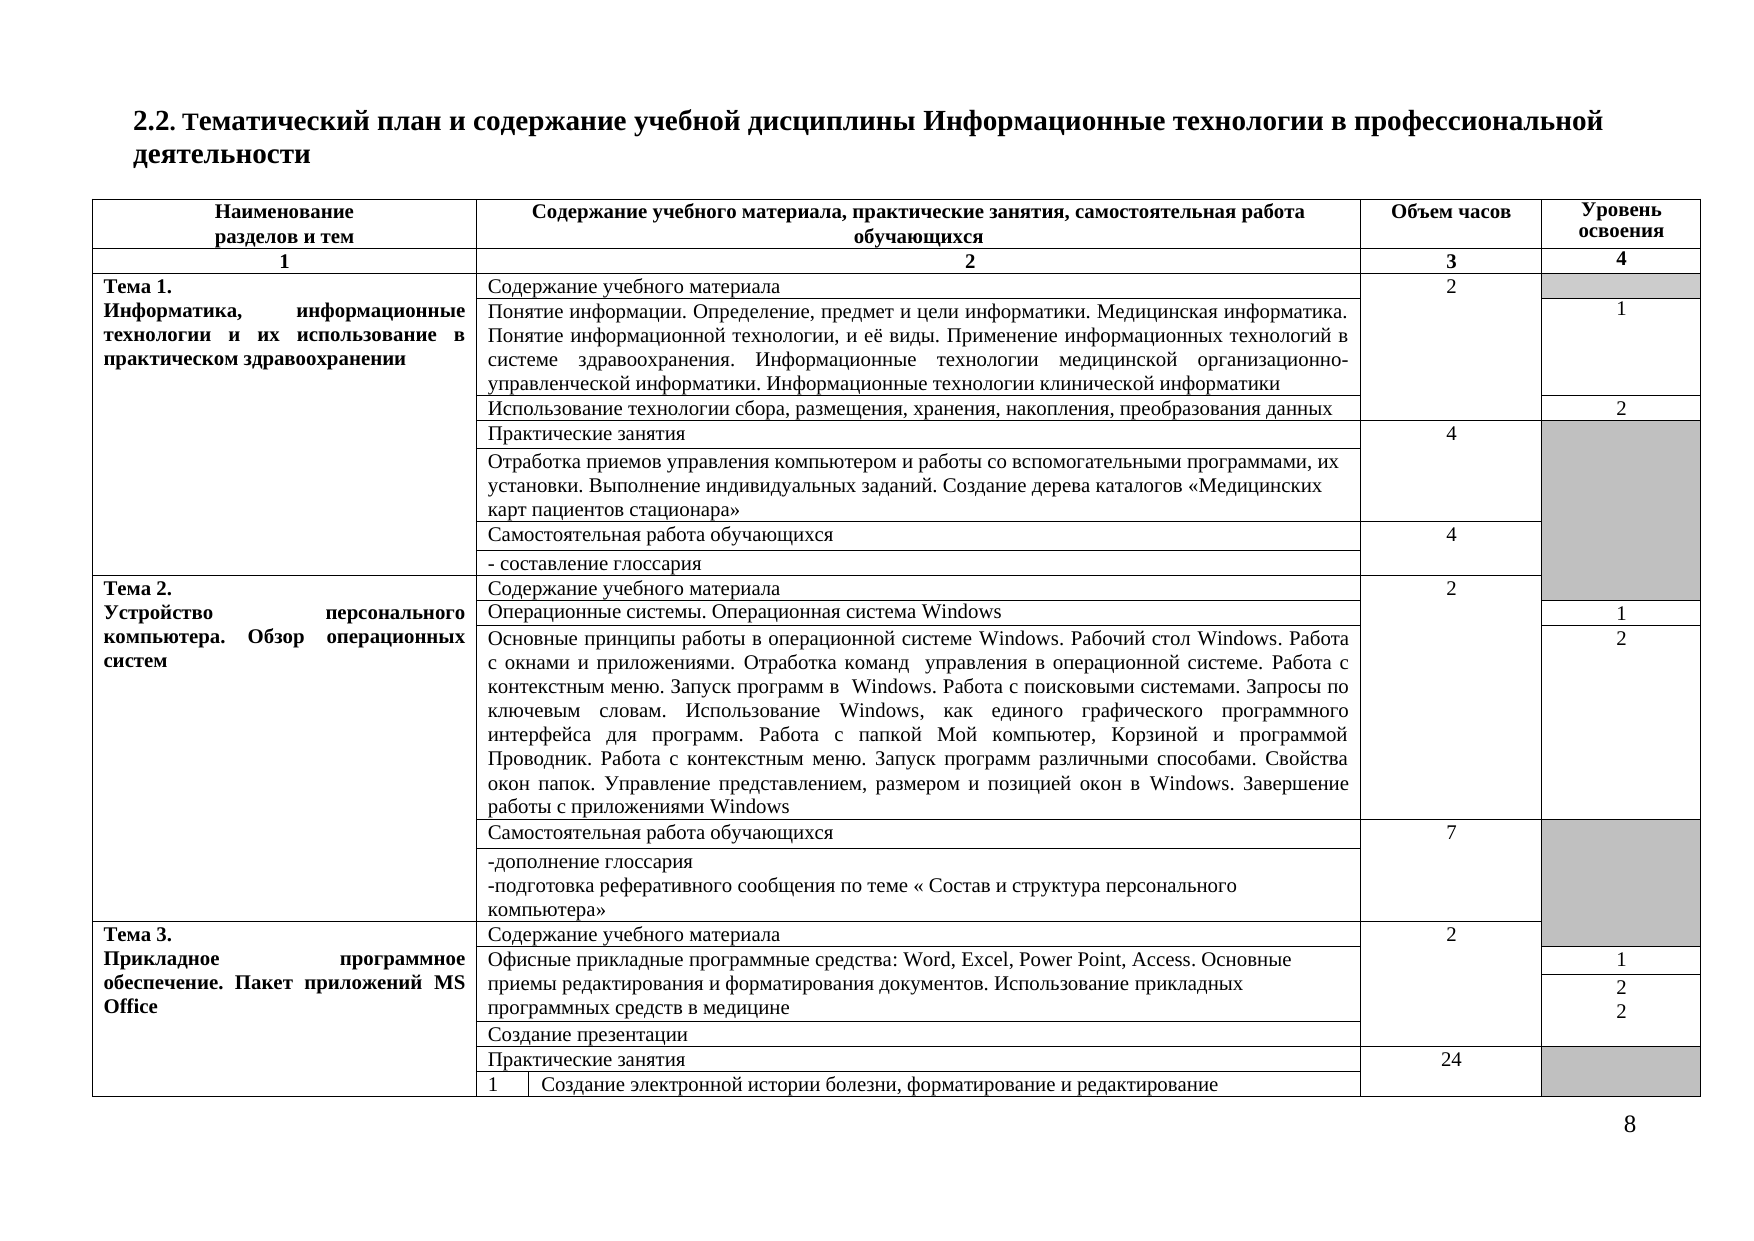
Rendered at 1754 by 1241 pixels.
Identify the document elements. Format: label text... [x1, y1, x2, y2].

subtitle 2.2. Тематический план и содержание учебной дисциплины Информационные технологии в профессиональной деятельности [133, 103, 1636, 170]
table_cell 2 [1542, 396, 1700, 420]
table_cell 2 [1361, 922, 1541, 1046]
table_cell 3 [1361, 249, 1541, 273]
table_cell Самостоятельная работа обучающихся [477, 820, 1360, 848]
table_cell Содержание учебного материала [477, 922, 1360, 946]
table_cell 4 [1361, 421, 1541, 521]
table_cell -дополнение глоссария -подготовка реферативного сообщения по теме « Состав и структура персонального компьютера» [477, 849, 1360, 921]
table_cell 1 [1542, 299, 1700, 395]
table_cell [1542, 820, 1700, 946]
table_cell Понятие информации. Определение, предмет и цели информатики. Медицинская информатика. Понятие информационной технологии, и её виды. Применение информационных технологий в системе здравоохранения. Информационные технологии медицинской организационно-управленческой информатики. Информационные технологии клинической информатики [477, 299, 1360, 395]
table_cell Практические занятия [477, 1047, 1360, 1071]
table_cell 2 [1542, 626, 1700, 818]
table_cell Содержание учебного материала [477, 576, 1360, 600]
table_header Содержание учебного материала, практические занятия, самостоятельная работа обучающихся [477, 200, 1360, 248]
table_header Уровень освоения [1542, 200, 1700, 248]
table_cell 2 [1361, 274, 1541, 420]
table_cell Тема 3. Прикладное программное обеспечение. Пакет приложений MS Office [93, 922, 476, 1096]
table_cell Создание презентации [477, 1022, 1360, 1046]
table_cell Тема 2. Устройство персонального компьютера. Обзор операционных систем [93, 576, 476, 921]
table_cell Самостоятельная работа обучающихся [477, 522, 1360, 550]
table_cell - составление глоссария [477, 551, 1360, 575]
table_cell Офисные прикладные программные средства: Word, Excel, Power Point, Access. Основные приемы редактирования и форматирования документов. Использование прикладных программных средств в медицине [477, 947, 1360, 1021]
table_cell 7 [1361, 820, 1541, 921]
table_cell 4 [1542, 249, 1700, 273]
table_cell 4 [1361, 522, 1541, 575]
table_header Наименование разделов и тем [93, 200, 476, 248]
table_cell Практические занятия [477, 421, 1360, 448]
table_cell Отработка приемов управления компьютером и работы со вспомогательными программами, их установки. Выполнение индивидуальных заданий. Создание дерева каталогов «Медицинских карт пациентов стационара» [477, 449, 1360, 521]
table_cell Использование технологии сбора, размещения, хранения, накопления, преобразования данных [477, 396, 1360, 420]
table_cell 1 [93, 249, 476, 273]
table_cell 1 [1542, 601, 1700, 625]
table_cell Основные принципы работы в операционной системе Windows. Рабочий стол Windows. Работа с окнами и приложениями. Отработка команд управления в операционной системе. Работа с контекстным меню. Запуск программ в Windows. Работа с поисковыми системами. Запросы по ключевым словам. Использование Windows, как единого графического программного интерфейса для программ. Работа с папкой Мой компьютер, Корзиной и программой Проводник. Работа с контекстным меню. Запуск программ различными способами. Свойства окон папок. Управление представлением, размером и позицией окон в Windows. Завершение работы с приложениями Windows [477, 626, 1360, 818]
table_header Объем часов [1361, 200, 1541, 248]
table_cell Создание электронной истории болезни, форматирование и редактирование [529, 1072, 1360, 1096]
table_cell 1 [1542, 947, 1700, 974]
table_cell 24 [1361, 1047, 1541, 1096]
table_cell 2 [1361, 576, 1541, 818]
table_cell [1542, 421, 1700, 600]
table_cell 2 [477, 249, 1360, 273]
table_cell Содержание учебного материала [477, 274, 1360, 298]
table_cell Операционные системы. Операционная система Windows [477, 601, 1360, 625]
table_cell [1542, 1047, 1700, 1096]
table_cell 1 [477, 1072, 528, 1096]
table_cell Тема 1. Информатика, информационные технологии и их использование в практическом здравоохранении [93, 274, 476, 575]
table_cell [1542, 274, 1700, 298]
table_cell 2 2 [1542, 975, 1700, 1046]
